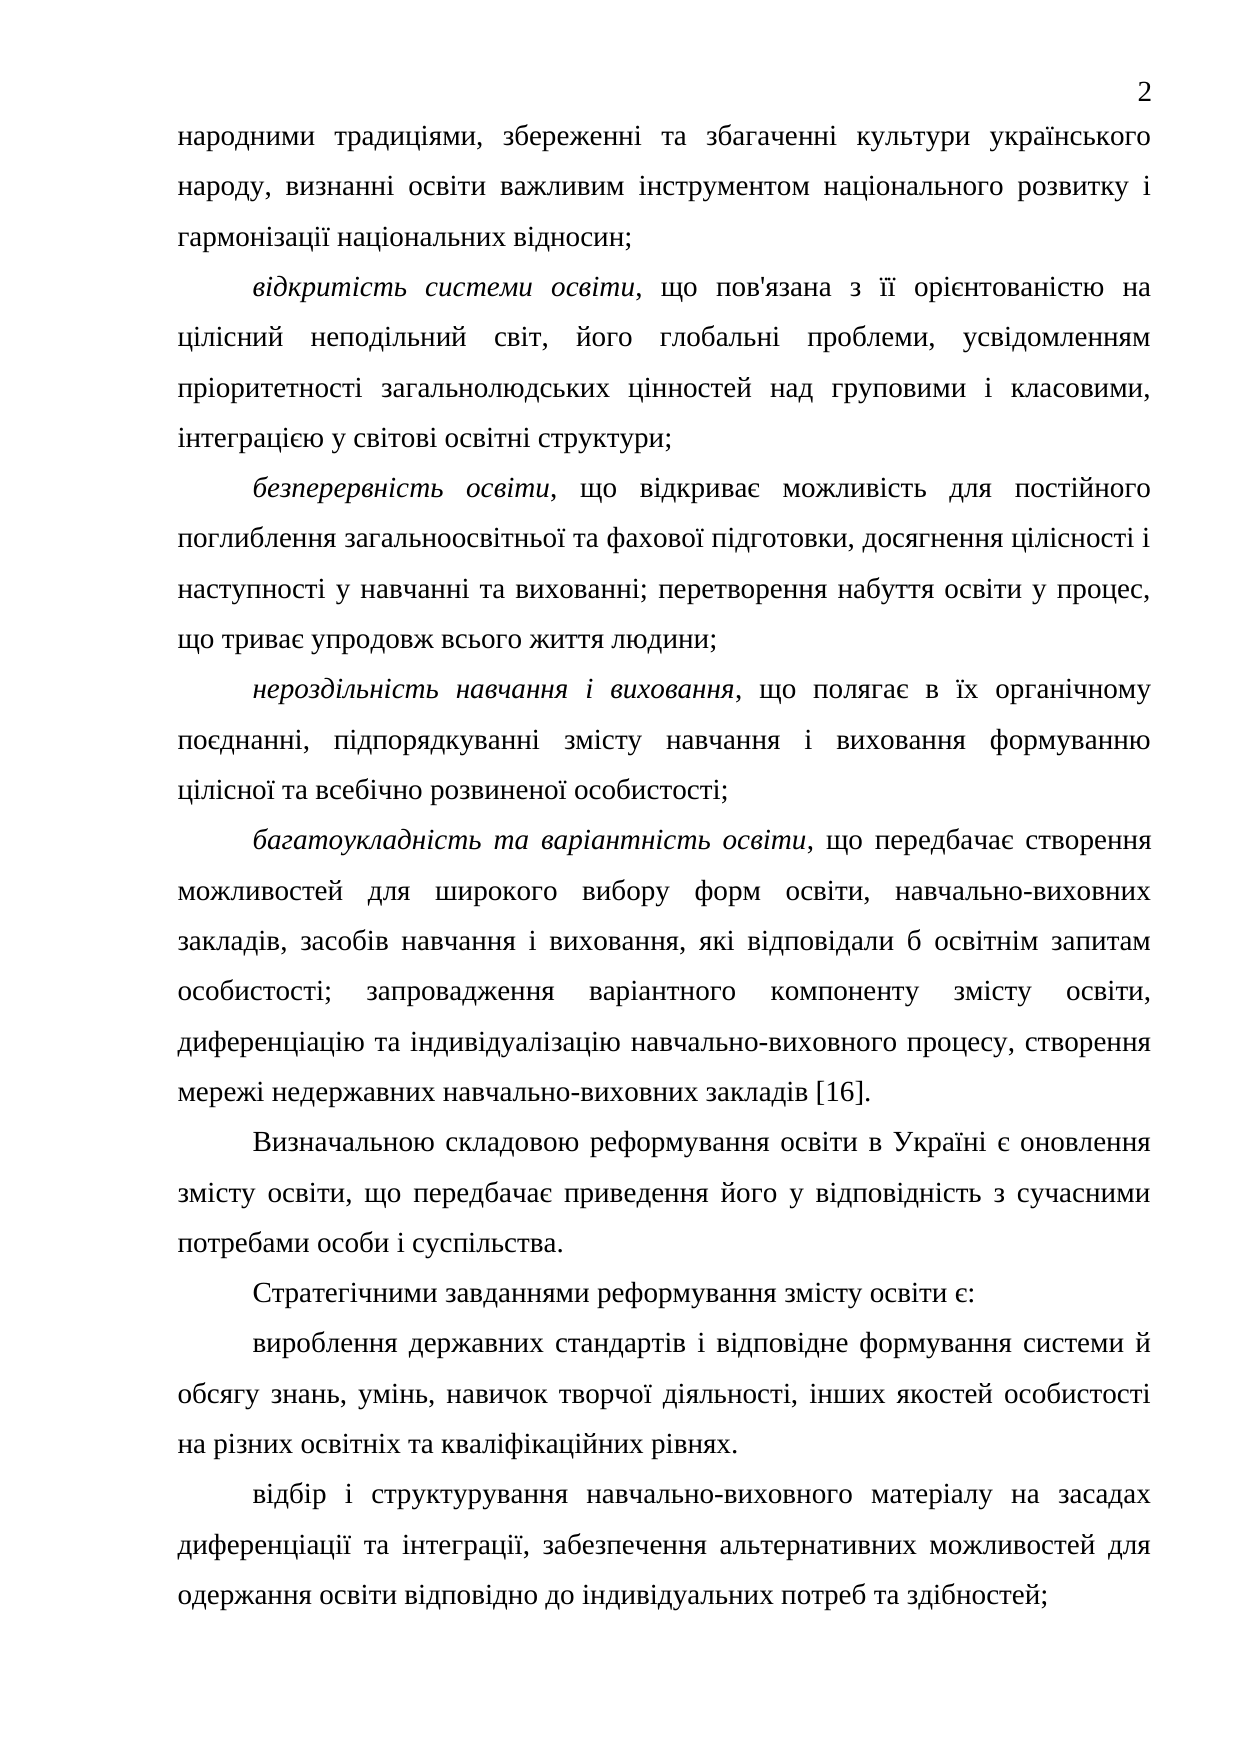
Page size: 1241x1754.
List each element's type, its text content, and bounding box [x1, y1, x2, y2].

text відкритість системи освіти, що пов'язана з її орієнтованістю на цілісний неподільний світ, його глобальні проблеми, усвідомленням пріоритетності загальнолюдських цінностей над груповими і класовими, інтеграцією у світові освітні структури; [177, 269, 1152, 453]
text Стратегічними завданнями реформування змісту освіти є: [177, 1275, 1152, 1309]
text відбір і структурування навчально-виховного матеріалу на засадах диференціації та інтеграції, забезпечення альтернативних можливостей для одержання освіти відповідно до індивідуальних потреб та здібностей; [177, 1477, 1152, 1611]
text Визначальною складовою реформування освіти в Україні є оновлення змісту освіти, що передбачає приведення його у відповідність з сучасними потребами особи і суспільства. [177, 1124, 1152, 1258]
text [177, 118, 1152, 252]
text нероздільність навчання і виховання, що полягає в їх органічному поєднанні, підпорядкуванні змісту навчання і виховання формуванню цілісної та всебічно розвиненої особистості; [177, 672, 1152, 806]
text багатоукладність та варіантність освіти, що передбачає створення можливостей для широкого вибору форм освіти, навчально-виховних закладів, засобів навчання і виховання, які відповідали б освітнім запитам особистості; запровадження варіантного компоненту змісту освіти, диференціацію та індивідуалізацію навчально-виховного процесу, створення мережі недержавних навчально-виховних закладів [16]. [177, 822, 1152, 1108]
text вироблення державних стандартів і відповідне формування системи й обсягу знань, умінь, навичок творчої діяльності, інших якостей особистості на різних освітніх та кваліфікаційних рівнях. [177, 1326, 1152, 1460]
text безперервність освіти, що відкриває можливість для постійного поглиблення загальноосвітньої та фахової підготовки, досягнення цілісності і наступності у навчанні та вихованні; перетворення набуття освіти у процес, що триває упродовж всього життя людини; [177, 470, 1152, 655]
